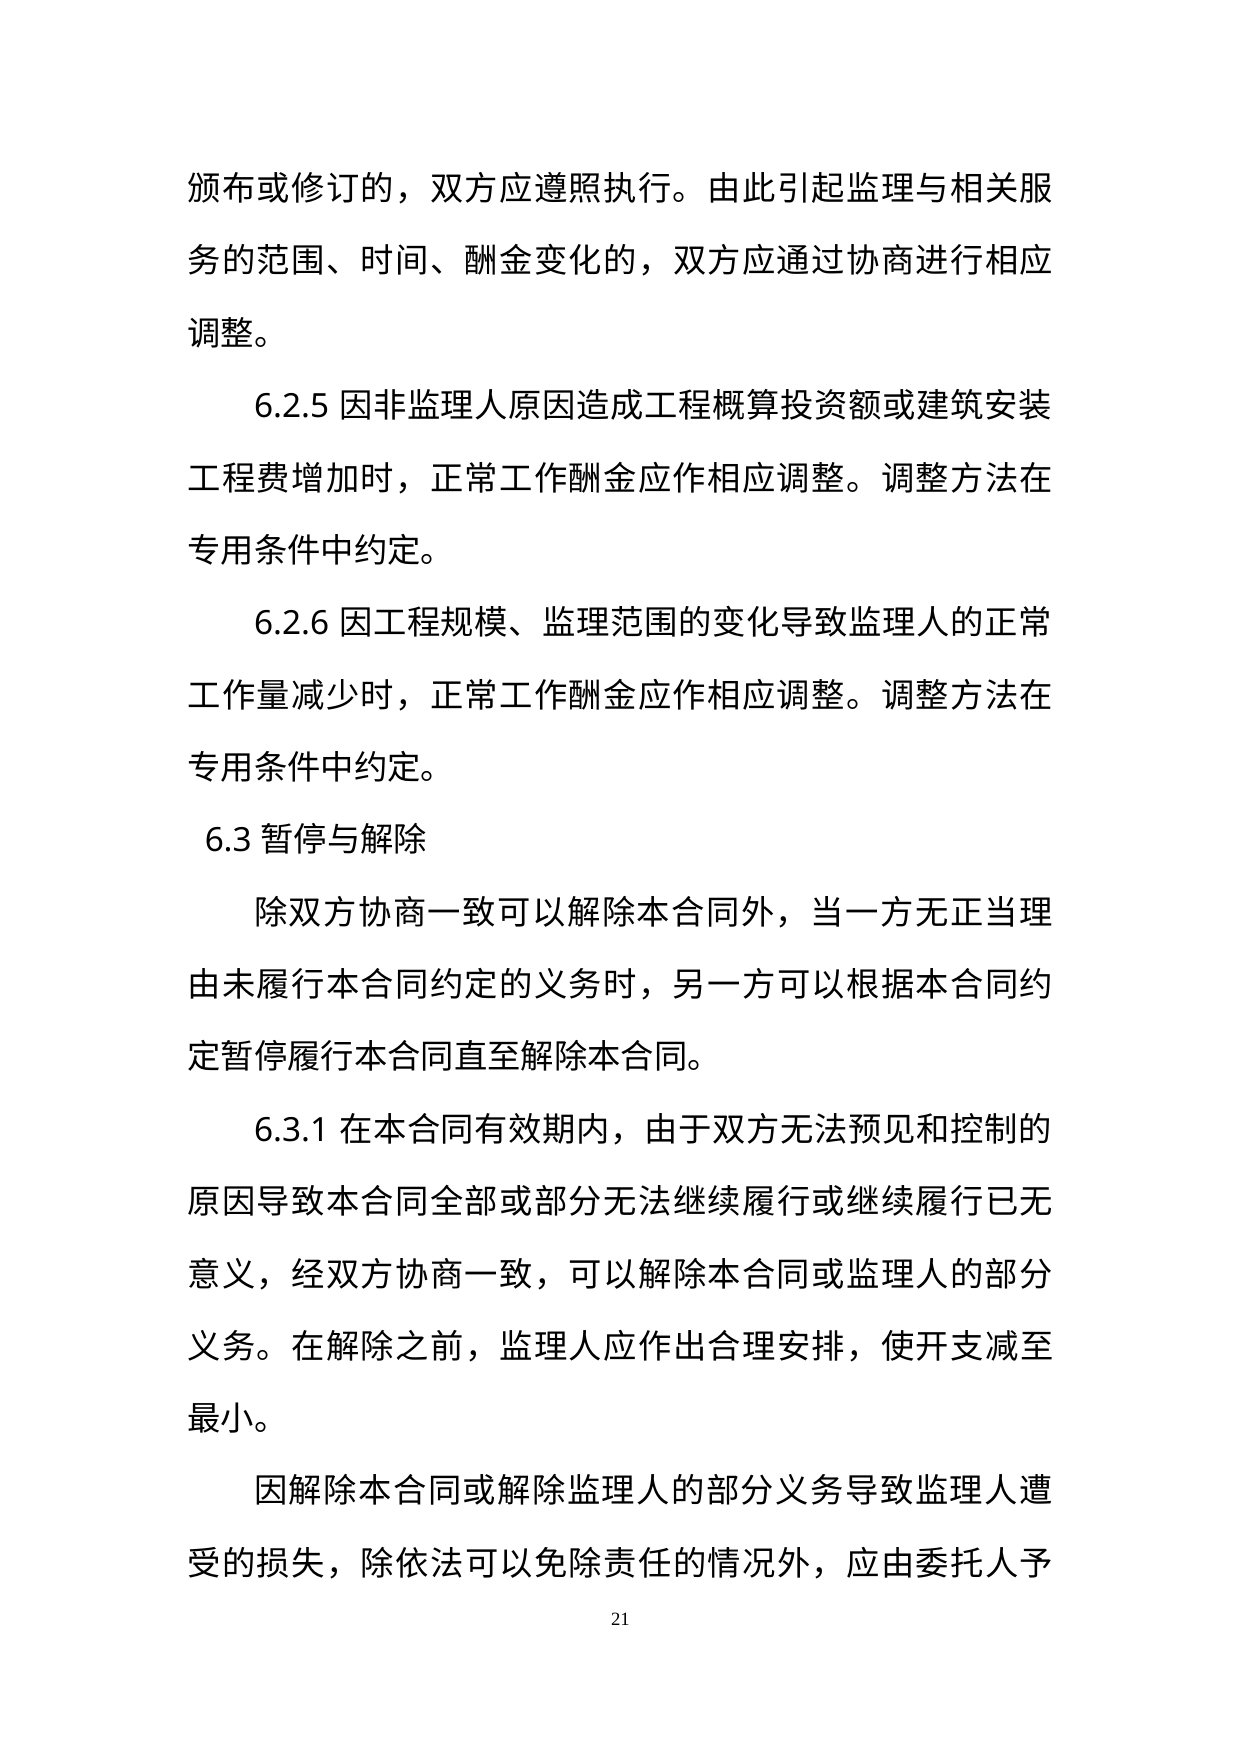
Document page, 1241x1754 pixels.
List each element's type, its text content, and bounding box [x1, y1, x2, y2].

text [187, 162, 1053, 355]
text 6.2.6 因工程规模、监理范围的变化导致监理人的正常工作量减少时，正常工作酬金应作相应调整。调整方法在专用条件中约定。 [187, 596, 1053, 789]
text 6.3 暂停与解除 [187, 813, 1053, 861]
text 6.3.1 在本合同有效期内，由于双方无法预见和控制的原因导致本合同全部或部分无法继续履行或继续履行已无意义，经双方协商一致，可以解除本合同或监理人的部分义务。在解除之前，监理人应作出合理安排，使开支减至最小。 [187, 1102, 1053, 1440]
text 6.2.5 因非监理人原因造成工程概算投资额或建筑安装工程费增加时，正常工作酬金应作相应调整。调整方法在专用条件中约定。 [187, 379, 1053, 572]
text 除双方协商一致可以解除本合同外，当一方无正当理由未履行本合同约定的义务时，另一方可以根据本合同约定暂停履行本合同直至解除本合同。 [187, 886, 1053, 1078]
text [187, 1464, 1053, 1585]
